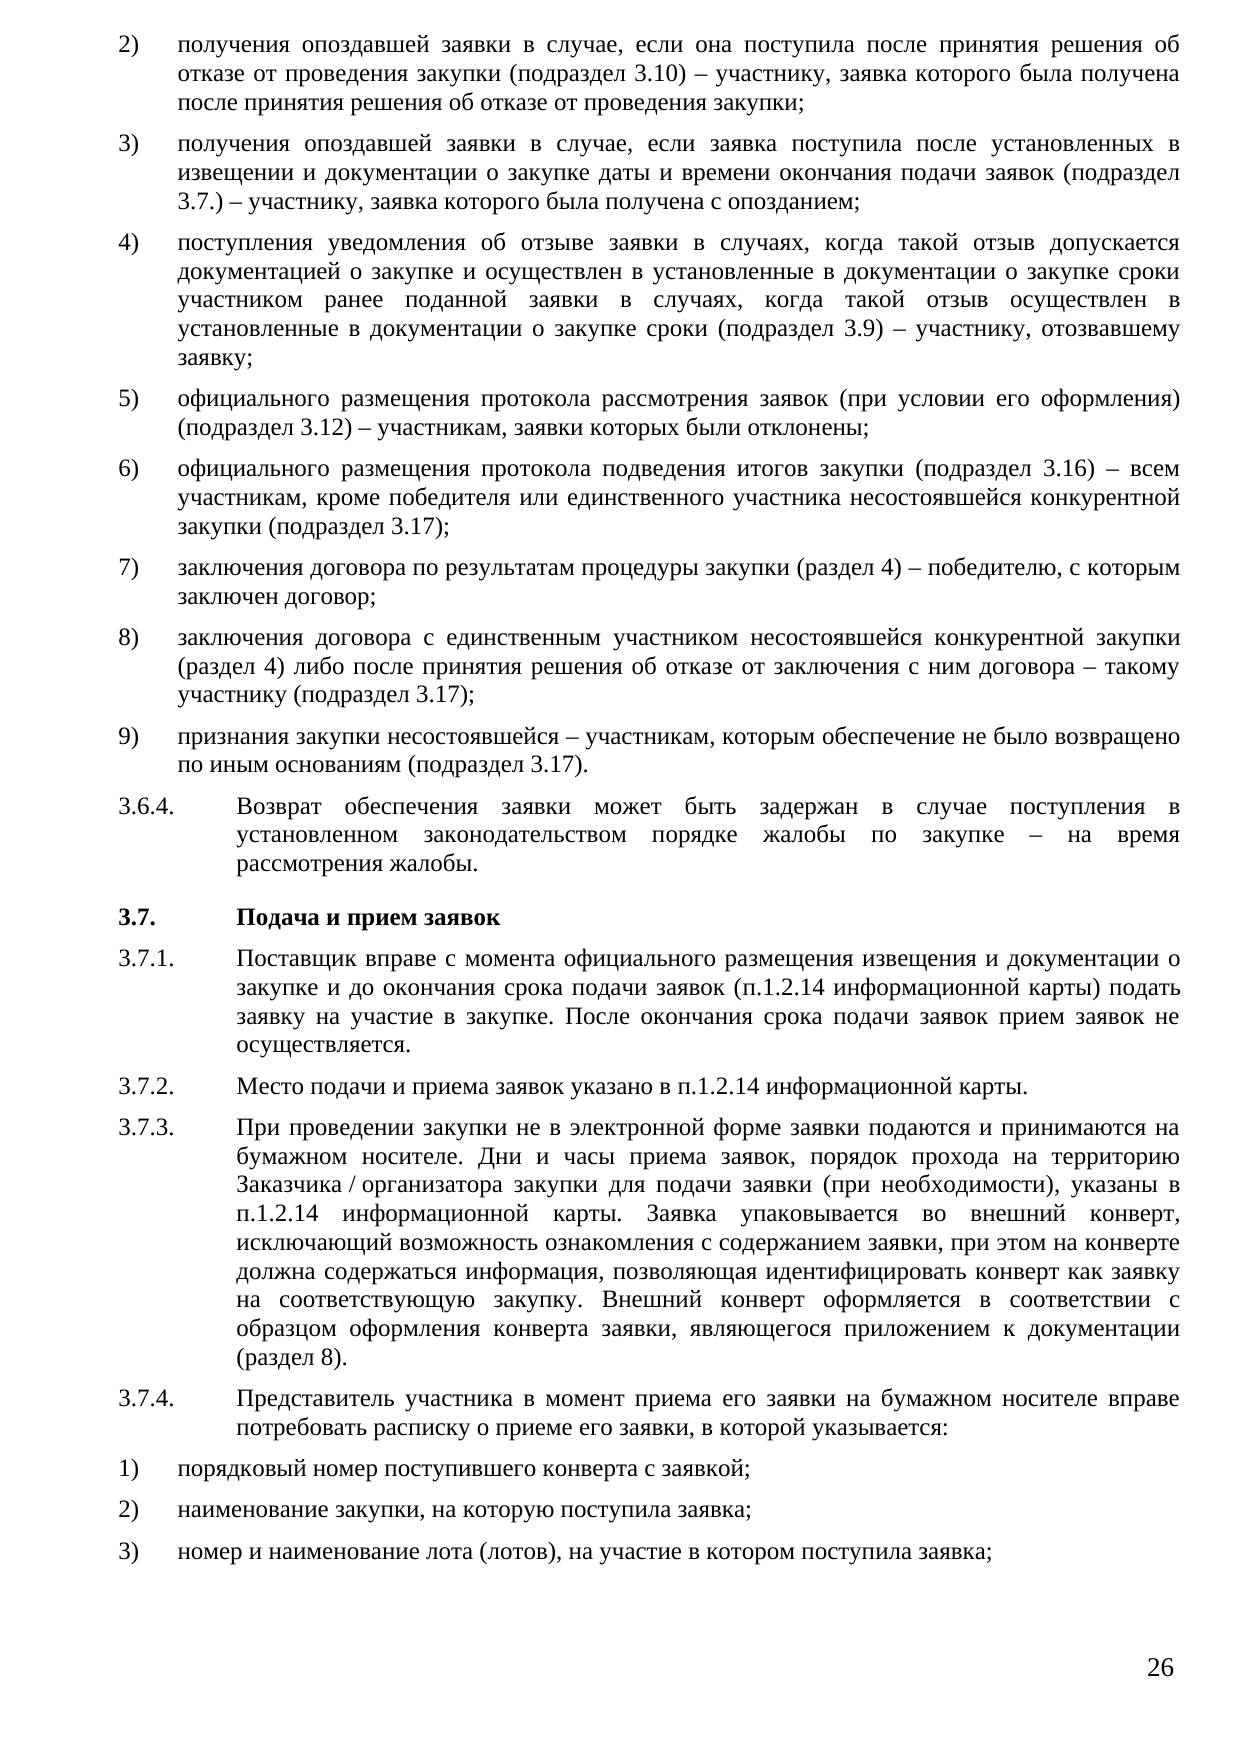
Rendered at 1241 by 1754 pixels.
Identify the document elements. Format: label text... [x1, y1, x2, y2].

text поступления уведомления об отзыве заявки в случаях, когда такой отзыв допускается документацией о закупке и осуществлен в установленные в документации о закупке сроки участником ранее поданной заявки в случаях, когда такой отзыв осуществлен в установленные в документации о закупке сроки (подраздел 3.9) – участнику, отозвавшему заявку; [118, 227, 1181, 371]
text официального размещения протокола подведения итогов закупки (подраздел 3.16) – всем участникам, кроме победителя или единственного участника несостоявшейся конкурентной закупки (подраздел 3.17); [118, 453, 1181, 539]
text Возврат обеспечения заявки может быть задержан в случае поступления в установленном законодательством порядке жалобы по закупке – на время рассмотрения жалобы. [118, 791, 1181, 877]
text номер и наименование лота (лотов), на участие в котором поступила заявка; [118, 1536, 1181, 1564]
text порядковый номер поступившего конверта с заявкой; [118, 1453, 1181, 1482]
text Поставщик вправе с момента официального размещения извещения и документации о закупке и до окончания срока подачи заявок (п.1.2.14 информационной карты) подать заявку на участие в закупке. После окончания срока подачи заявок прием заявок не осуществляется. [118, 943, 1181, 1058]
text получения опоздавшей заявки в случае, если заявка поступила после установленных в извещении и документации о закупке даты и времени окончания подачи заявок (подраздел 3.7.) – участнику, заявка которого была получена с опозданием; [118, 128, 1181, 214]
text заключения договора по результатам процедуры закупки (раздел 4) – победителю, с которым заключен договор; [118, 552, 1181, 609]
text получения опоздавшей заявки в случае, если она поступила после принятия решения об отказе от проведения закупки (подраздел 3.10) – участнику, заявка которого была получена после принятия решения об отказе от проведения закупки; [118, 29, 1181, 116]
text заключения договора с единственным участником несостоявшейся конкурентной закупки (раздел 4) либо после принятия решения об отказе от заключения с ним договора – такому участнику (подраздел 3.17); [118, 622, 1181, 708]
text официального размещения протокола рассмотрения заявок (при условии его оформления) (подраздел 3.12) – участникам, заявки которых были отклонены; [118, 383, 1181, 441]
text Подача и прием заявок [118, 902, 1181, 931]
text наименование закупки, на которую поступила заявка; [118, 1494, 1181, 1523]
text признания закупки несостоявшейся – участникам, которым обеспечение не было возвращено по иным основаниям (подраздел 3.17). [118, 721, 1181, 778]
text При проведении закупки не в электронной форме заявки подаются и принимаются на бумажном носителе. Дни и часы приема заявок, порядок прохода на территорию Заказчика / организатора закупки для подачи заявки (при необходимости), указаны в п.1.2.14 информационной карты. Заявка упаковывается во внешний конверт, исключающий возможность ознакомления с содержанием заявки, при этом на конверте должна содержаться информация, позволяющая идентифицировать конверт как заявку на соответствующую закупку. Внешний конверт оформляется в соответствии с образцом оформления конверта заявки, являющегося приложением к документации (раздел 8). [118, 1112, 1181, 1371]
text Место подачи и приема заявок указано в п.1.2.14 информационной карты. [118, 1071, 1181, 1099]
text Представитель участника в момент приема его заявки на бумажном носителе вправе потребовать расписку о приеме его заявки, в которой указывается: [118, 1383, 1181, 1441]
